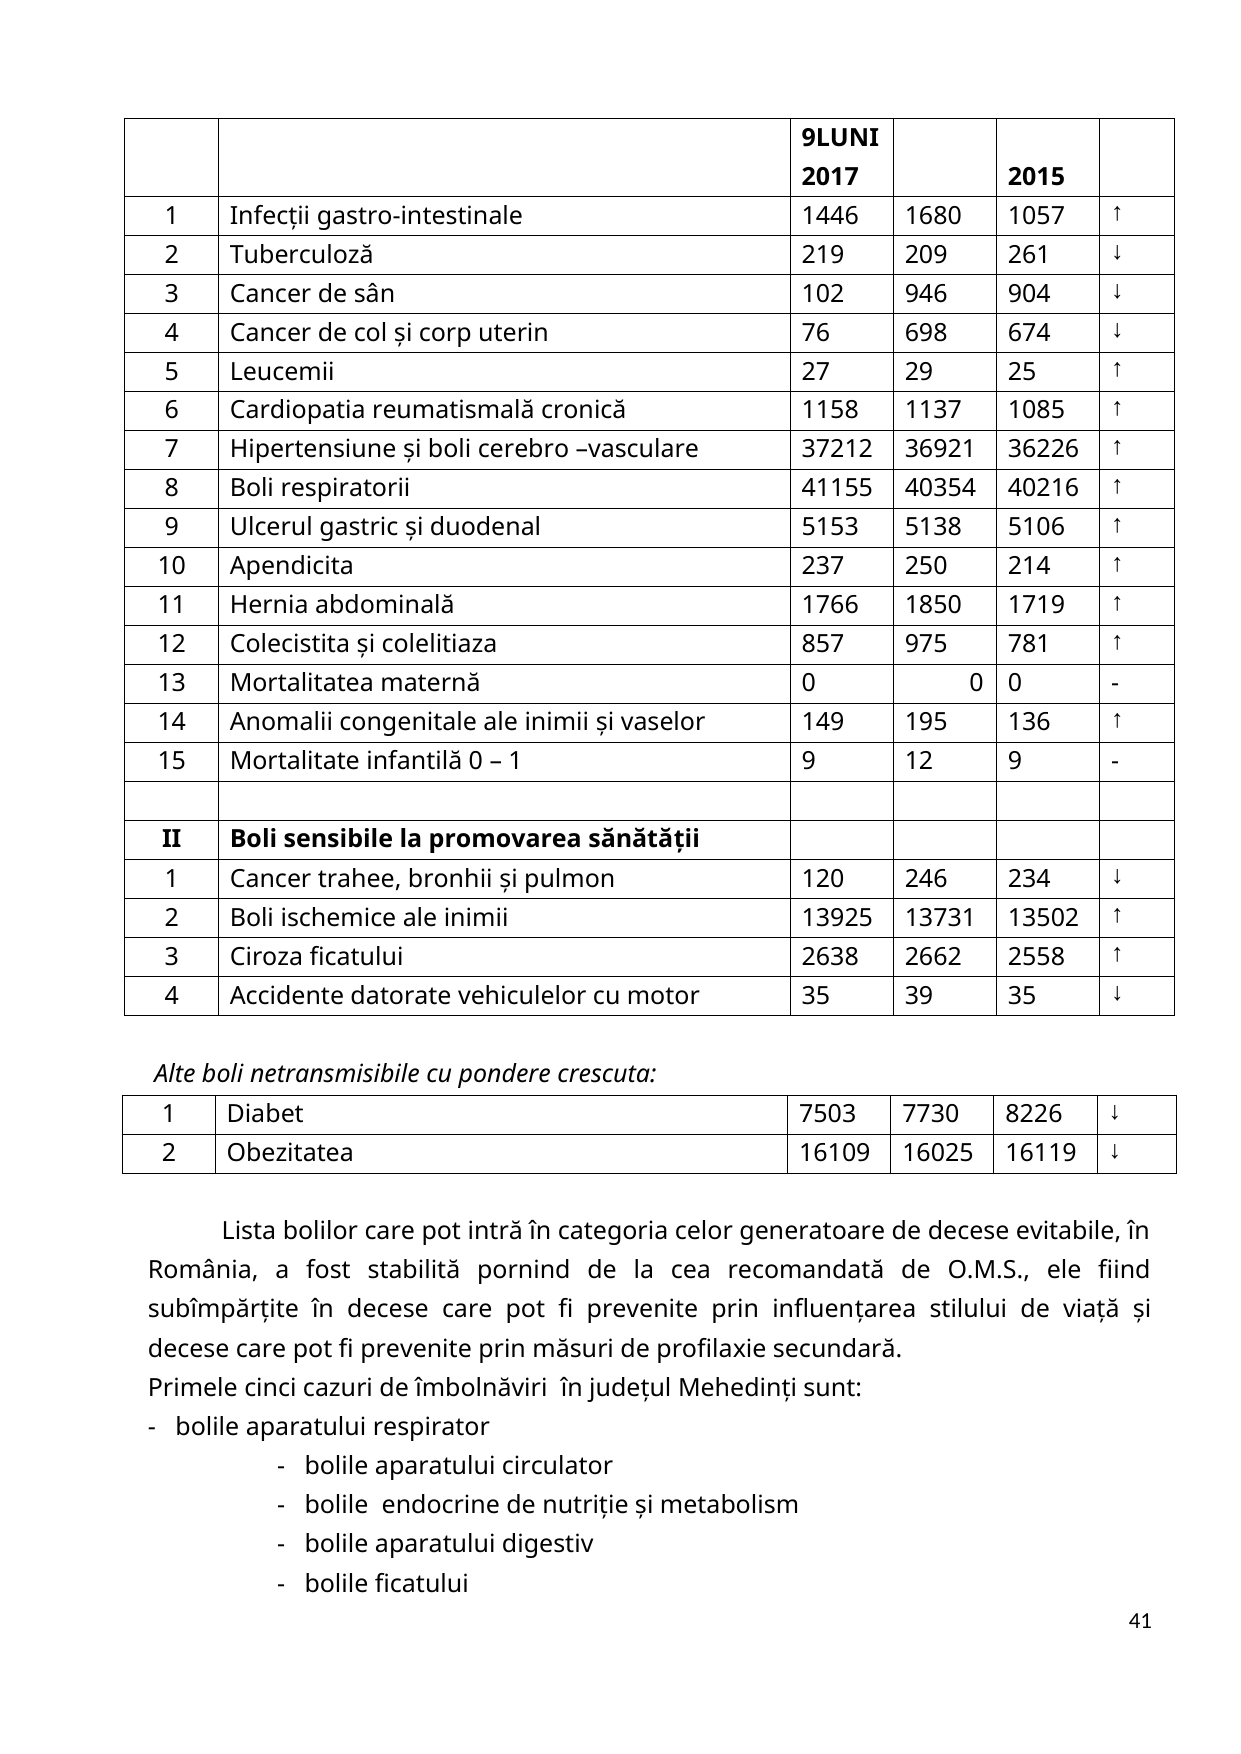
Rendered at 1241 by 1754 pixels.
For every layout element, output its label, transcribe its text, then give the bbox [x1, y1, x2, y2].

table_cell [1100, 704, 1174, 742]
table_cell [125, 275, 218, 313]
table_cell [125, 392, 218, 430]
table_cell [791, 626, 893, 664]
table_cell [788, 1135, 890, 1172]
text - bolile endocrine de nutriție și metabolism [148, 1487, 1152, 1521]
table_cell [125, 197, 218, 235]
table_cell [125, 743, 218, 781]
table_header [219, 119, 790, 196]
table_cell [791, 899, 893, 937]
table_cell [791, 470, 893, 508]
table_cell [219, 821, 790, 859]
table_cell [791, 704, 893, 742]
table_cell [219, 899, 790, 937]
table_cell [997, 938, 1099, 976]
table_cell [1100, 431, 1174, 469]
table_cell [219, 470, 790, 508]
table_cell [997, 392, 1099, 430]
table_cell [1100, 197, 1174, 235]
text - bolile aparatului digestiv [148, 1526, 1152, 1560]
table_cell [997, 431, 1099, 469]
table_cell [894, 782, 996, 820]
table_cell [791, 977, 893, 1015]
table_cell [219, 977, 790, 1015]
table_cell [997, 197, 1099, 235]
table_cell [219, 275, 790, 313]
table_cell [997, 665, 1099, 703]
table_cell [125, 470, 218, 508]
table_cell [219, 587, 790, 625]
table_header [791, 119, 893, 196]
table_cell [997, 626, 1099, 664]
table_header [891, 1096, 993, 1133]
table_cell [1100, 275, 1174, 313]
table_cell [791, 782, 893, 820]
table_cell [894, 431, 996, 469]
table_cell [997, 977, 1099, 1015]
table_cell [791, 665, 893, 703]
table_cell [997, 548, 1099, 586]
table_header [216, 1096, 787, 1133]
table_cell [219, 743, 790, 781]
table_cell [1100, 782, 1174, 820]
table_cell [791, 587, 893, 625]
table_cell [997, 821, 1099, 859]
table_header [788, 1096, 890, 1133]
text - bolile aparatului respirator [148, 1408, 1152, 1443]
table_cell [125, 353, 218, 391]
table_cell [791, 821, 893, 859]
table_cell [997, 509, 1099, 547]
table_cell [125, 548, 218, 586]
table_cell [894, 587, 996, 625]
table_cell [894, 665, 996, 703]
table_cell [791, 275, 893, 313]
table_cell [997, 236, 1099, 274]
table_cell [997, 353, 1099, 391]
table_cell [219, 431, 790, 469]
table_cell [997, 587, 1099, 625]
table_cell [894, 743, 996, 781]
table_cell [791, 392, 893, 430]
text Lista bolilor care pot intră în categoria celor generatoare de decese evitabile, în România, a fost stabilită pornind de la cea recomandată de O.M.S., ele fiind subîmpărţite în decese care pot fi prevenite prin influenţarea stilului de viaţă şi decese care pot fi prevenite prin măsuri de profilaxie secundară. [148, 1213, 1152, 1364]
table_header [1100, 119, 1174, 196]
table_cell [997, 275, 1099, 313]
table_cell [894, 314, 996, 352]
text Alte boli netransmisibile cu pondere crescuta: [148, 1055, 1152, 1089]
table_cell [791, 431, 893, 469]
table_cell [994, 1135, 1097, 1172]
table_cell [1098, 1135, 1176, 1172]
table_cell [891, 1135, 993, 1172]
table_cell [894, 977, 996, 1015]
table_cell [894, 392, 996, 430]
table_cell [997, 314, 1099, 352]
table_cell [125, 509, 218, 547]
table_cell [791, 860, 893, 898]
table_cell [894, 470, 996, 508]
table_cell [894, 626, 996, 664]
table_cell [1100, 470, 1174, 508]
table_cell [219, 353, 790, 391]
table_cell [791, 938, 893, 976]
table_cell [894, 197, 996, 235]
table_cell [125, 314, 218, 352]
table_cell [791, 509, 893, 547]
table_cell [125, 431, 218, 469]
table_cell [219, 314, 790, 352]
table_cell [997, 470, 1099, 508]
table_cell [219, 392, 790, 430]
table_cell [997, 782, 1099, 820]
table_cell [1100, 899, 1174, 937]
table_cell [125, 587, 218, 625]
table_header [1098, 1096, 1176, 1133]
text - bolile ficatului [148, 1565, 1152, 1599]
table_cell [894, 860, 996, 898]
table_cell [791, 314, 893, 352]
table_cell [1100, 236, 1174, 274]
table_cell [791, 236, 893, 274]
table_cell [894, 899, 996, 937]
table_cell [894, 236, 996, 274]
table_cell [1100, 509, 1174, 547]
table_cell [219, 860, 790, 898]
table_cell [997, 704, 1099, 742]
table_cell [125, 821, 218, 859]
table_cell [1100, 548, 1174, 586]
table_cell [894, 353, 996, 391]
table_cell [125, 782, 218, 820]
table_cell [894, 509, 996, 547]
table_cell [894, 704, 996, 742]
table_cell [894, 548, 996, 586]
text Primele cinci cazuri de îmbolnăviri în județul Mehedinți sunt: [148, 1369, 1152, 1403]
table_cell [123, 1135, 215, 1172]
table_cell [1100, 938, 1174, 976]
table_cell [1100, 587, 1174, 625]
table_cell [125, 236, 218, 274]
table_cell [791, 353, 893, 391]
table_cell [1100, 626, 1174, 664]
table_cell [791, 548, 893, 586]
text - bolile aparatului circulator [148, 1448, 1152, 1482]
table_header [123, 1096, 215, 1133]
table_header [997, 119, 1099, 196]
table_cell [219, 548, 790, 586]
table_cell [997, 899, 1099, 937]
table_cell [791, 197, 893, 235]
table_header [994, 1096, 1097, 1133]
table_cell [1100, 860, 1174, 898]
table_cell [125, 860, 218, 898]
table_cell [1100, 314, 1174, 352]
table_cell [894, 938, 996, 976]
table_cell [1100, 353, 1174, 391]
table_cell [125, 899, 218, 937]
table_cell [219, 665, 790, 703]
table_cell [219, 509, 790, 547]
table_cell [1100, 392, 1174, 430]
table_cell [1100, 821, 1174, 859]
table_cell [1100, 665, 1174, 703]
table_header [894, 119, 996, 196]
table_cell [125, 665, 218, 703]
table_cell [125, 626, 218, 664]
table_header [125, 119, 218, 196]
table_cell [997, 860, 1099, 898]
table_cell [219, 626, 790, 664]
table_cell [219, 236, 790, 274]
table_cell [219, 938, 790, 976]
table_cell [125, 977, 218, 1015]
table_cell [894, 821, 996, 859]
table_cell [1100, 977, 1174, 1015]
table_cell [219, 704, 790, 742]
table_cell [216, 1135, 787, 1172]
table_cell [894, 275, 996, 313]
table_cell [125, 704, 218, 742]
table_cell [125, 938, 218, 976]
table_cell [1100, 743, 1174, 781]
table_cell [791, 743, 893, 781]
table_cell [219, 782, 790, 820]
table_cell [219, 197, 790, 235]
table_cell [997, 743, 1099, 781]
